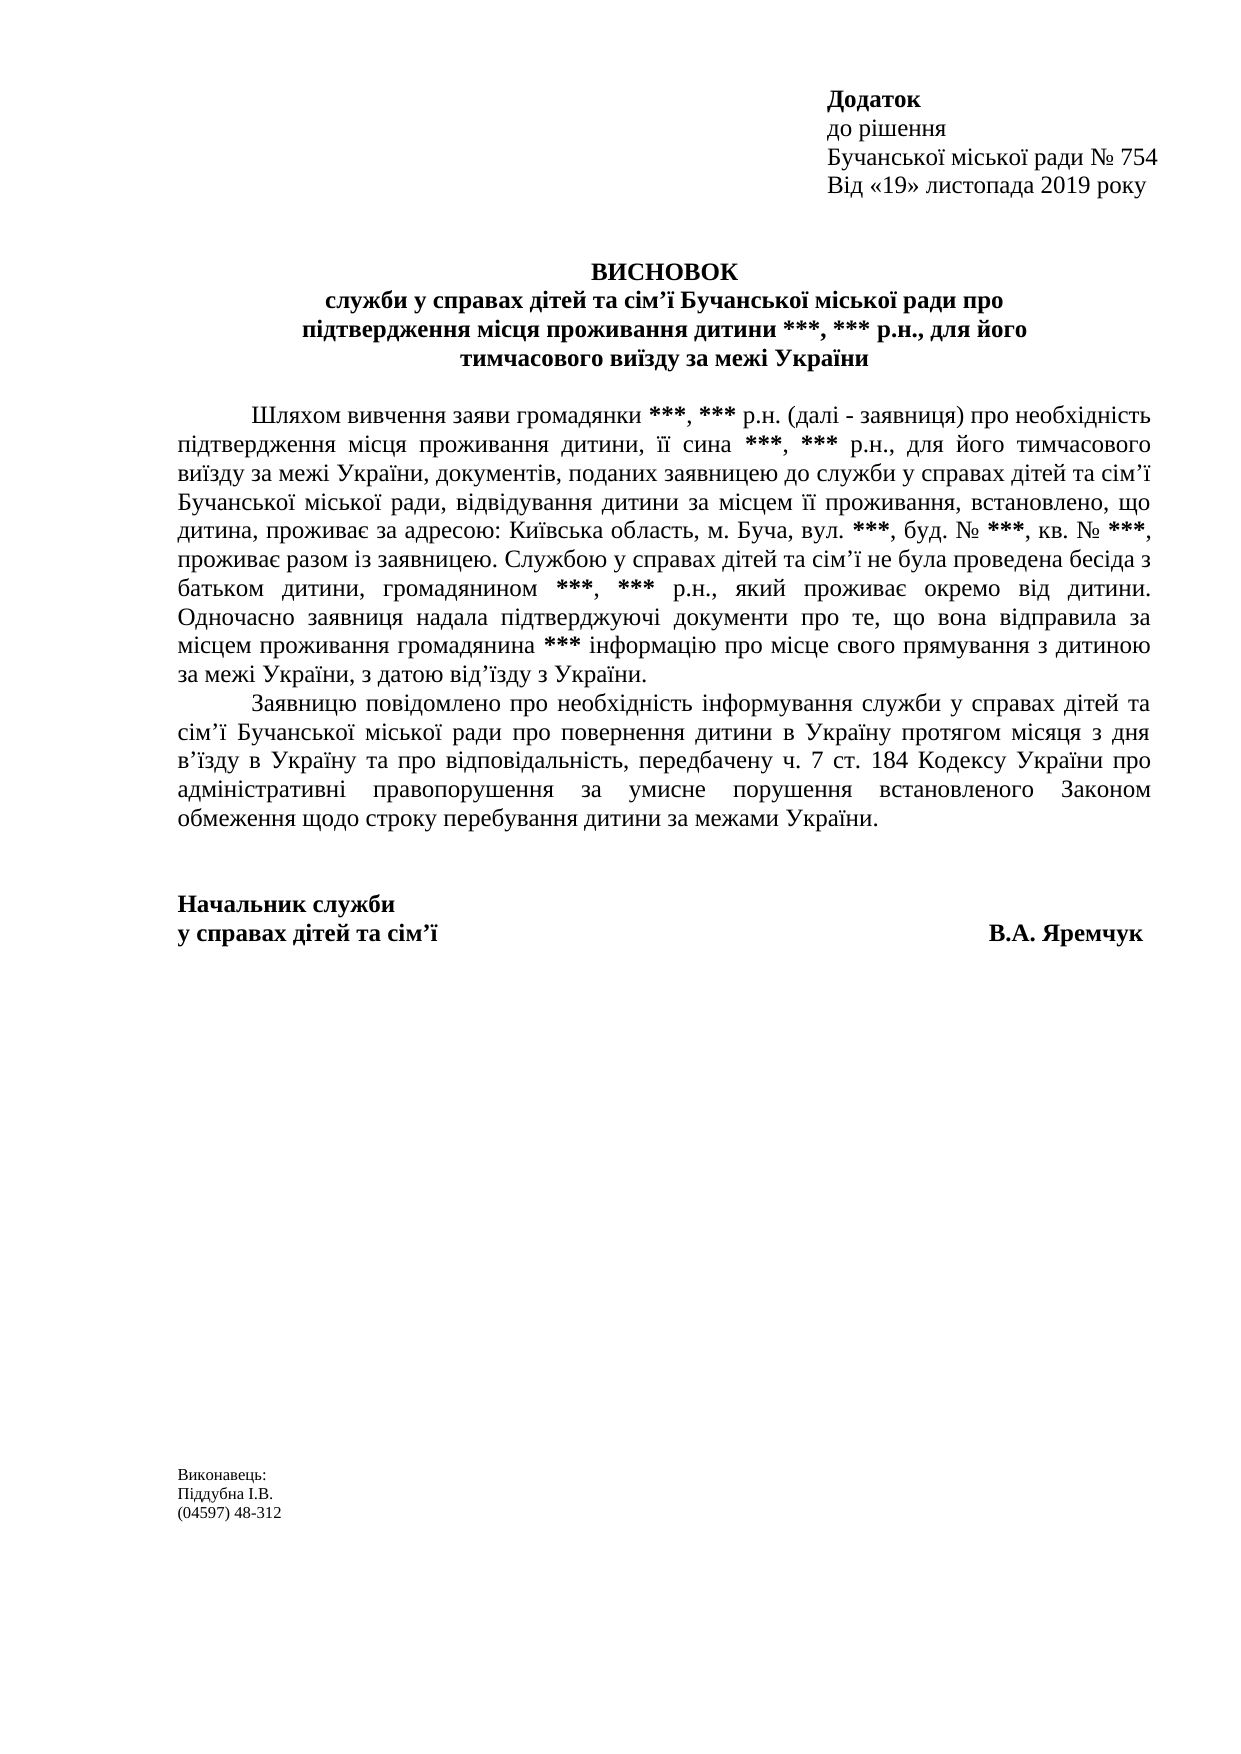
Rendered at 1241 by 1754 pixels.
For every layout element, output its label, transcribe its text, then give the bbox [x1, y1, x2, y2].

text до рішення [827, 113, 1152, 142]
text у справах дітей та сім’ї В.А. Яремчук [177, 918, 1152, 947]
text Начальник служби [177, 889, 1152, 918]
text Від «19» листопада 2019 року [827, 171, 1152, 199]
text Шляхом вивчення заяви громадянки ***, *** р.н. (далі - заявниця) про необхідність підтвердження місця проживання дитини, її сина ***, *** р.н., для його тимчасового виїзду за межі України, документів, поданих заявницею до служби у справах дітей та сім’ї Бучанської міської ради, відвідування дитини за місцем її проживання, встановлено, що дитина, проживає за адресою: Київська область, м. Буча, вул. ***, буд. № ***, кв. № ***, проживає разом із заявницею. Службою у справах дітей та сім’ї не була проведена бесіда з батьком дитини, громадянином ***, *** р.н., який проживає окремо від дитини. Одночасно заявниця надала підтверджуючі документи про те, що вона відправила за місцем проживання громадянина *** інформацію про місце свого прямування з дитиною за межі України, з датою від’їзду з України. [177, 401, 1152, 688]
text Додаток [827, 84, 1152, 113]
text Бучанської міської ради № 754 [827, 142, 1208, 171]
text ВИСНОВОК [177, 257, 1152, 286]
text (04597) 48-312 [177, 1503, 1152, 1522]
text Виконавець: [177, 1464, 1152, 1483]
text служби у справах дітей та сім’ї Бучанської міської ради про підтвердження місця проживання дитини ***, *** р.н., для його тимчасового виїзду за межі України [266, 286, 1063, 372]
text Заявницю повідомлено про необхідність інформування служби у справах дітей та сім’ї Бучанської міської ради про повернення дитини в Україну протягом місяця з дня в’їзду в Україну та про відповідальність, передбачену ч. 7 ст. 184 Кодексу України про адміністративні правопорушення за умисне порушення встановленого Законом обмеження щодо строку перебування дитини за межами України. [177, 688, 1152, 832]
text Піддубна І.В. [177, 1483, 1152, 1503]
